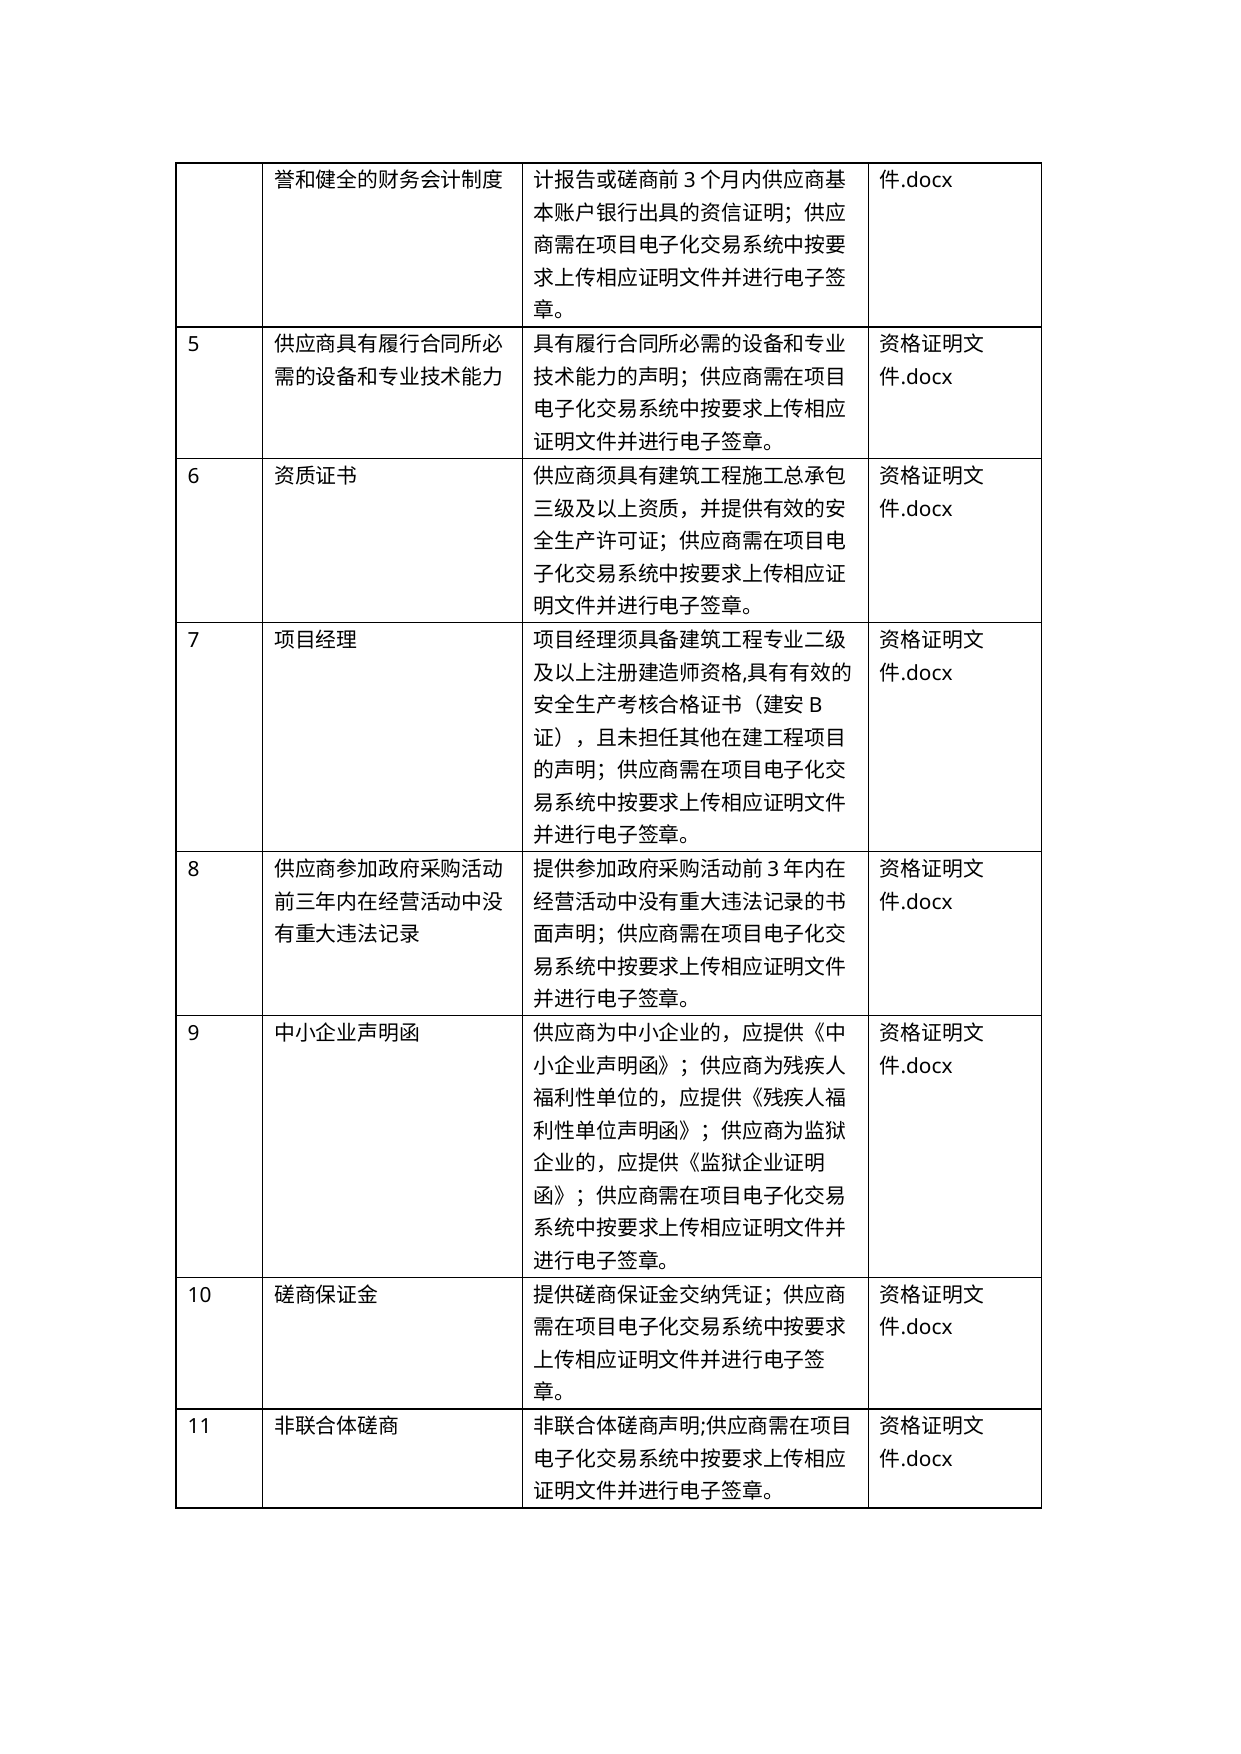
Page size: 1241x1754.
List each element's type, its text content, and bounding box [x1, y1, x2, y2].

table_cell 项目经理 [263, 623, 522, 851]
table_cell 资格证明文件.docx [869, 164, 1041, 326]
table_cell 11 [177, 1410, 262, 1507]
table_cell 资格证明文件.docx [869, 459, 1041, 622]
table_cell 资格证明文件.docx [869, 1410, 1041, 1507]
table_cell 资格证明文件.docx [869, 1016, 1041, 1276]
table_cell 资质证书 [263, 459, 522, 622]
table_cell 磋商保证金 [263, 1278, 522, 1408]
table_cell 资格证明文件.docx [869, 623, 1041, 851]
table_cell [263, 164, 522, 326]
table_cell 供应商须具有建筑工程施工总承包三级及以上资质，并提供有效的安全生产许可证；供应商需在项目电子化交易系统中按要求上传相应证明文件并进行电子签章。 [523, 459, 868, 622]
table_cell 8 [177, 852, 262, 1015]
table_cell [523, 164, 868, 326]
table_cell 资格证明文件.docx [869, 1278, 1041, 1408]
table_cell 9 [177, 1016, 262, 1276]
table_cell 资格证明文件.docx [869, 328, 1041, 458]
table_cell 7 [177, 623, 262, 851]
table_cell 供应商参加政府采购活动前三年内在经营活动中没有重大违法记录 [263, 852, 522, 1015]
table_cell 中小企业声明函 [263, 1016, 522, 1276]
table_cell 5 [177, 328, 262, 458]
table_cell 提供磋商保证金交纳凭证；供应商需在项目电子化交易系统中按要求上传相应证明文件并进行电子签章。 [523, 1278, 868, 1408]
table_cell 提供参加政府采购活动前3年内在经营活动中没有重大违法记录的书面声明；供应商需在项目电子化交易系统中按要求上传相应证明文件并进行电子签章。 [523, 852, 868, 1015]
table_cell 供应商具有履行合同所必需的设备和专业技术能力 [263, 328, 522, 458]
table_cell 供应商为中小企业的，应提供《中小企业声明函》；供应商为残疾人福利性单位的，应提供《残疾人福利性单位声明函》；供应商为监狱企业的，应提供《监狱企业证明函》；供应商需在项目电子化交易系统中按要求上传相应证明文件并进行电子签章。 [523, 1016, 868, 1276]
table_cell 具有履行合同所必需的设备和专业技术能力的声明；供应商需在项目电子化交易系统中按要求上传相应证明文件并进行电子签章。 [523, 328, 868, 458]
table_cell 非联合体磋商 [263, 1410, 522, 1507]
table_cell 6 [177, 459, 262, 622]
table_cell 10 [177, 1278, 262, 1408]
table_cell 资格证明文件.docx [869, 852, 1041, 1015]
table_cell 项目经理须具备建筑工程专业二级及以上注册建造师资格,具有有效的安全生产考核合格证书（建安B证），且未担任其他在建工程项目的声明；供应商需在项目电子化交易系统中按要求上传相应证明文件并进行电子签章。 [523, 623, 868, 851]
table_cell 4 [177, 164, 262, 326]
table_cell 非联合体磋商声明;供应商需在项目电子化交易系统中按要求上传相应证明文件并进行电子签章。 [523, 1410, 868, 1507]
